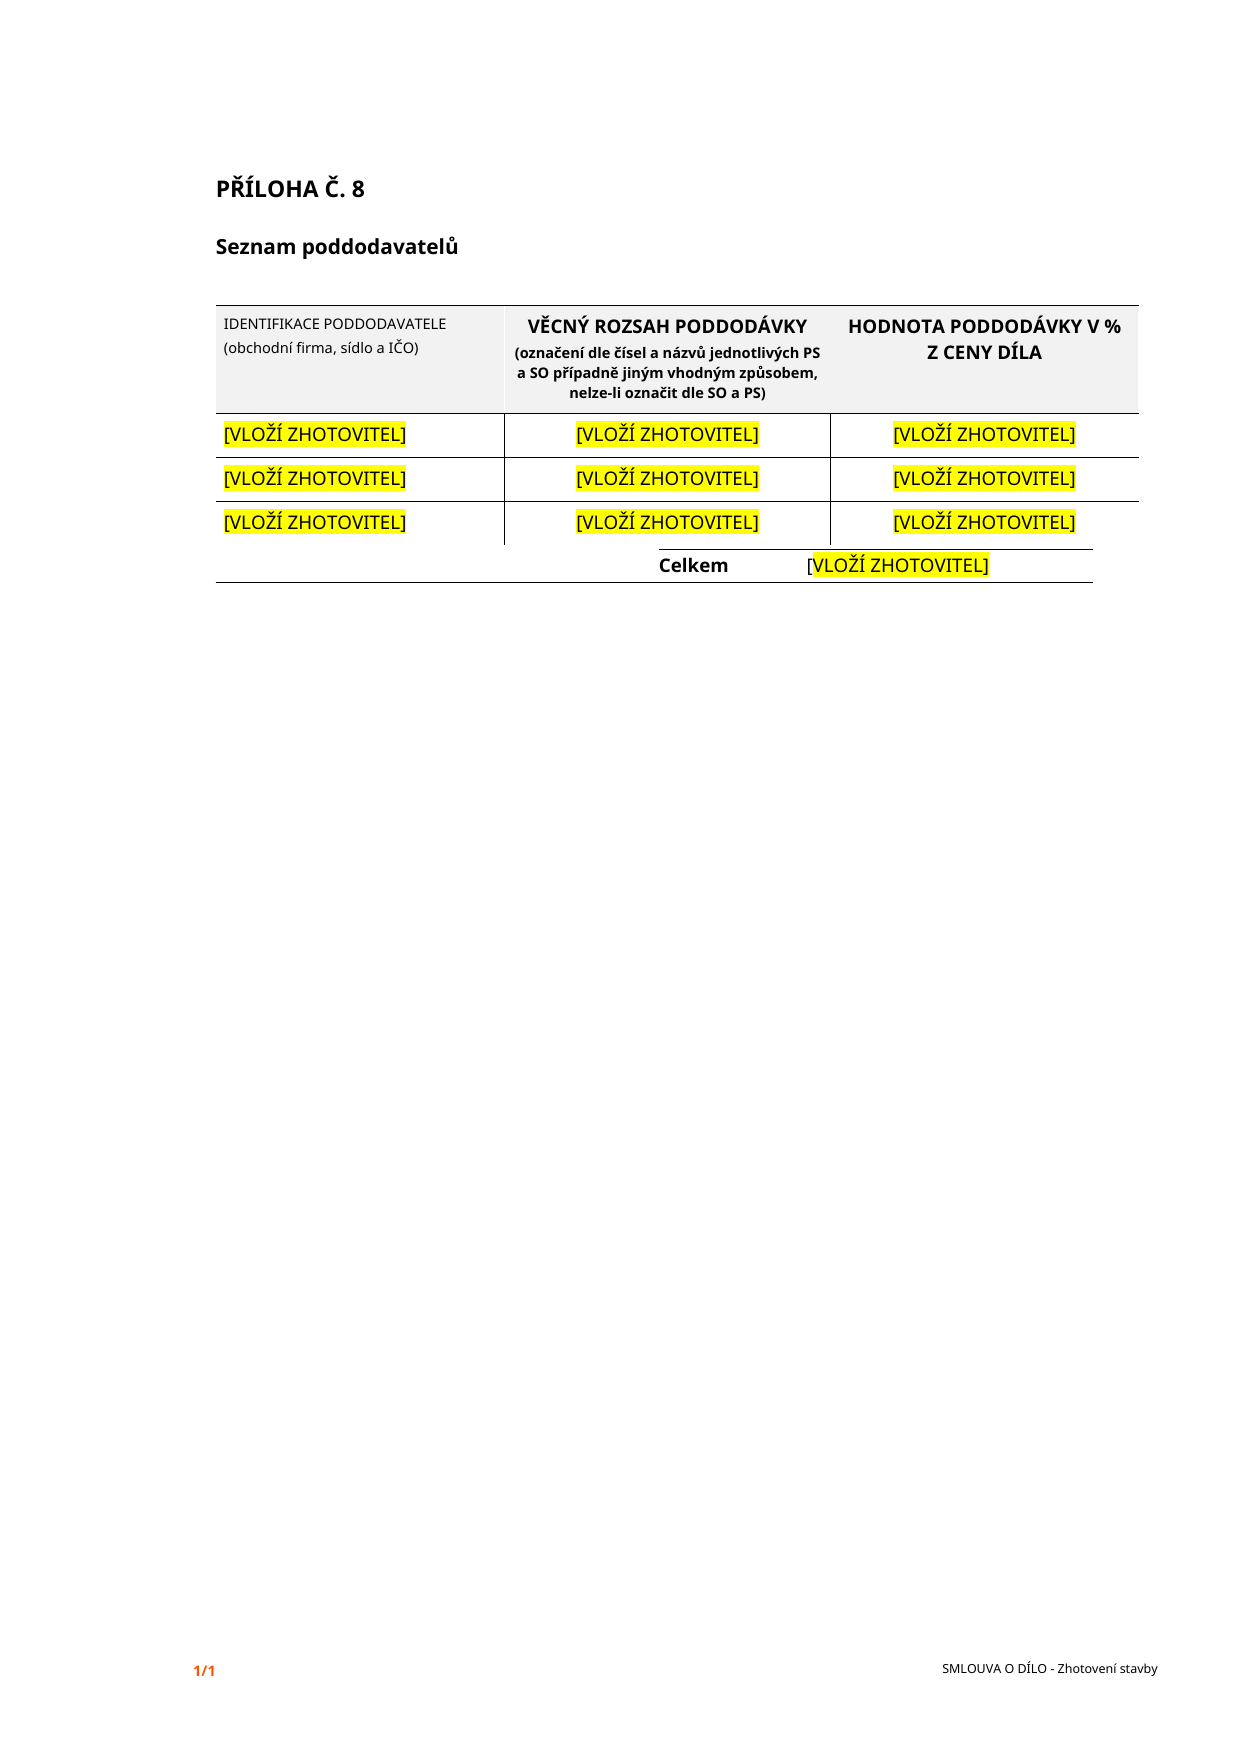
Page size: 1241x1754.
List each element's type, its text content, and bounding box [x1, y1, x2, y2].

table_cell [VLOŽÍ ZHOTOVITEL] [216, 502, 504, 544]
table_cell [VLOŽÍ ZHOTOVITEL] [831, 502, 1138, 544]
table_cell [VLOŽÍ ZHOTOVITEL] [505, 414, 830, 457]
text Seznam poddodavatelů [216, 232, 1093, 260]
table_cell [VLOŽÍ ZHOTOVITEL] [216, 414, 504, 457]
table_cell [VLOŽÍ ZHOTOVITEL] [216, 458, 504, 501]
table_cell [VLOŽÍ ZHOTOVITEL] [831, 458, 1138, 501]
table_cell [VLOŽÍ ZHOTOVITEL] [831, 414, 1138, 457]
table_cell [VLOŽÍ ZHOTOVITEL] [505, 502, 830, 544]
table_header VĚCNÝ ROZSAH PODDODÁVKY (označení dle čísel a názvů jednotlivých PS a SO případně jiným vhodným způsobem, nelze-li označit dle SO a PS) [505, 306, 830, 413]
table_header HODNOTA PODDODÁVKY V % Z CENY DÍLA [830, 306, 1138, 413]
table_cell [VLOŽÍ ZHOTOVITEL] [505, 458, 830, 501]
text Příloha č. 8 [216, 172, 1093, 204]
table_header IDENTIFIKACE PODDODAVATELE (obchodní firma, sídlo a IČO) [216, 306, 504, 413]
text Celkem [VLOŽÍ ZHOTOVITEL] [659, 550, 1093, 577]
